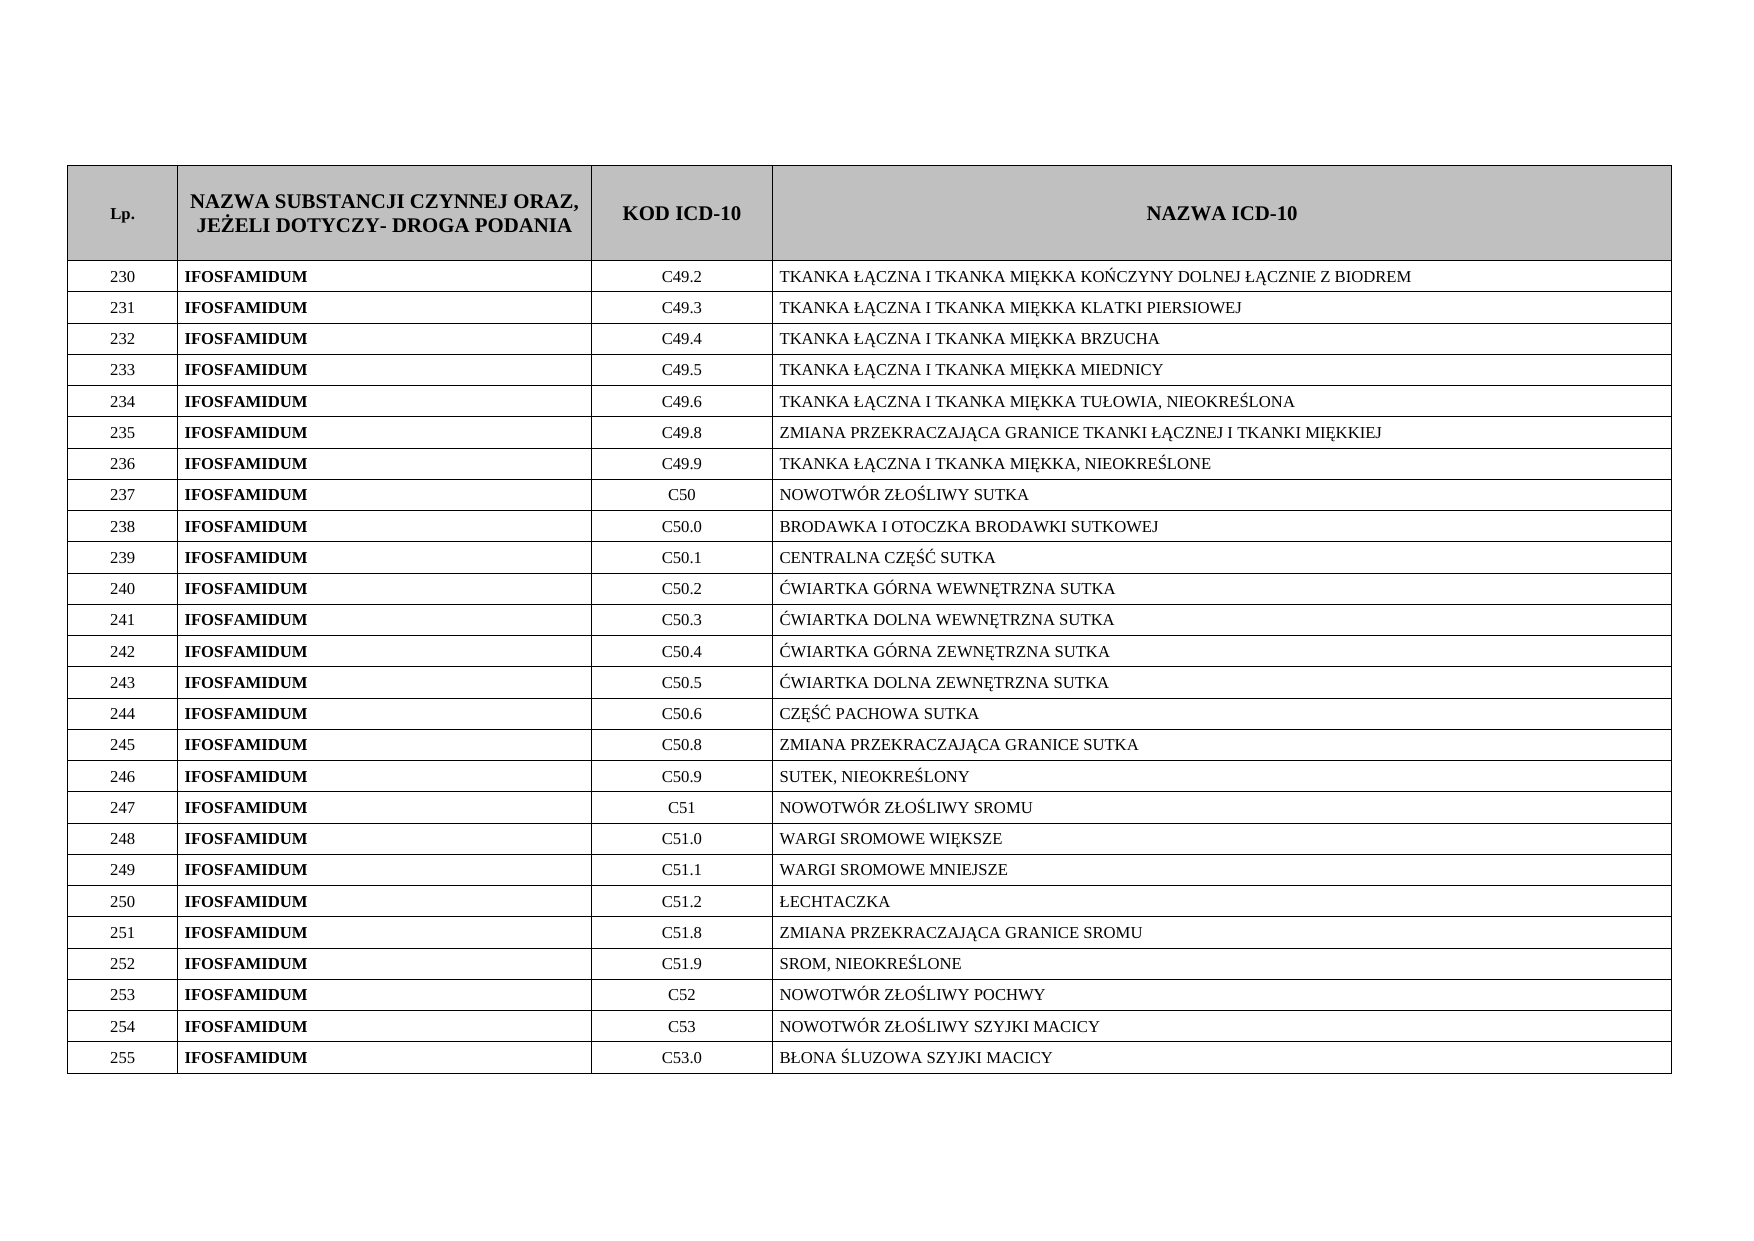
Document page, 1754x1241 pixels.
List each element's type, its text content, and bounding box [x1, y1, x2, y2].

table_cell IFOSFAMIDUM [178, 667, 591, 697]
table_cell 235 [68, 417, 177, 447]
table_cell SROM, NIEOKREŚLONE [773, 949, 1671, 979]
table_cell IFOSFAMIDUM [178, 355, 591, 385]
table_cell 252 [68, 949, 177, 979]
table_cell C51.9 [592, 949, 772, 979]
table_cell IFOSFAMIDUM [178, 730, 591, 760]
table_cell 251 [68, 917, 177, 947]
table_cell ZMIANA PRZEKRACZAJĄCA GRANICE SROMU [773, 917, 1671, 947]
table_cell C51.2 [592, 886, 772, 916]
table_cell C50.3 [592, 605, 772, 635]
table_cell IFOSFAMIDUM [178, 542, 591, 572]
table_cell C50.2 [592, 574, 772, 604]
table_cell TKANKA ŁĄCZNA I TKANKA MIĘKKA KLATKI PIERSIOWEJ [773, 292, 1671, 322]
table_cell 236 [68, 449, 177, 479]
table_cell C50.1 [592, 542, 772, 572]
table_cell C49.9 [592, 449, 772, 479]
table_cell IFOSFAMIDUM [178, 292, 591, 322]
table_cell 231 [68, 292, 177, 322]
table_cell C49.3 [592, 292, 772, 322]
table_cell TKANKA ŁĄCZNA I TKANKA MIĘKKA TUŁOWIA, NIEOKREŚLONA [773, 386, 1671, 416]
table_cell C50.4 [592, 636, 772, 666]
table_cell C52 [592, 980, 772, 1010]
table_cell 247 [68, 792, 177, 822]
table_header KOD ICD-10 [592, 166, 772, 260]
table_cell IFOSFAMIDUM [178, 980, 591, 1010]
table_cell C49.5 [592, 355, 772, 385]
table_cell IFOSFAMIDUM [178, 761, 591, 791]
table_cell IFOSFAMIDUM [178, 949, 591, 979]
table_header NAZWA ICD-10 [773, 166, 1671, 260]
table_cell C50.6 [592, 699, 772, 729]
table_cell ĆWIARTKA GÓRNA ZEWNĘTRZNA SUTKA [773, 636, 1671, 666]
table_cell C49.2 [592, 261, 772, 291]
table_cell C50.8 [592, 730, 772, 760]
table_cell TKANKA ŁĄCZNA I TKANKA MIĘKKA KOŃCZYNY DOLNEJ ŁĄCZNIE Z BIODREM [773, 261, 1671, 291]
table_cell 241 [68, 605, 177, 635]
table_cell IFOSFAMIDUM [178, 605, 591, 635]
table_cell 237 [68, 480, 177, 510]
table_cell IFOSFAMIDUM [178, 917, 591, 947]
table_cell C53.0 [592, 1042, 772, 1072]
table_cell 244 [68, 699, 177, 729]
table_cell C49.8 [592, 417, 772, 447]
table_cell TKANKA ŁĄCZNA I TKANKA MIĘKKA BRZUCHA [773, 324, 1671, 354]
table_cell IFOSFAMIDUM [178, 699, 591, 729]
table_cell NOWOTWÓR ZŁOŚLIWY SUTKA [773, 480, 1671, 510]
table_cell 234 [68, 386, 177, 416]
table_cell IFOSFAMIDUM [178, 480, 591, 510]
table_cell C49.6 [592, 386, 772, 416]
table_cell 242 [68, 636, 177, 666]
table_cell NOWOTWÓR ZŁOŚLIWY SROMU [773, 792, 1671, 822]
table_cell IFOSFAMIDUM [178, 511, 591, 541]
table_cell SUTEK, NIEOKREŚLONY [773, 761, 1671, 791]
table_cell 250 [68, 886, 177, 916]
table_header NAZWA SUBSTANCJI CZYNNEJ ORAZ, JEŻELI DOTYCZY- DROGA PODANIA [178, 166, 591, 260]
table_cell C51.0 [592, 824, 772, 854]
table_cell IFOSFAMIDUM [178, 324, 591, 354]
table_cell TKANKA ŁĄCZNA I TKANKA MIĘKKA MIEDNICY [773, 355, 1671, 385]
table_cell WARGI SROMOWE WIĘKSZE [773, 824, 1671, 854]
table_cell C49.4 [592, 324, 772, 354]
table_cell 232 [68, 324, 177, 354]
table_header Lp. [68, 166, 177, 260]
table_cell C50.5 [592, 667, 772, 697]
table_cell IFOSFAMIDUM [178, 792, 591, 822]
table_cell NOWOTWÓR ZŁOŚLIWY POCHWY [773, 980, 1671, 1010]
table_cell ĆWIARTKA DOLNA WEWNĘTRZNA SUTKA [773, 605, 1671, 635]
table_cell 253 [68, 980, 177, 1010]
table_cell C51 [592, 792, 772, 822]
table_cell 246 [68, 761, 177, 791]
table_cell 230 [68, 261, 177, 291]
table_cell 233 [68, 355, 177, 385]
table_cell NOWOTWÓR ZŁOŚLIWY SZYJKI MACICY [773, 1011, 1671, 1041]
table_cell C51.8 [592, 917, 772, 947]
table_cell ĆWIARTKA DOLNA ZEWNĘTRZNA SUTKA [773, 667, 1671, 697]
table_cell IFOSFAMIDUM [178, 449, 591, 479]
table_cell IFOSFAMIDUM [178, 855, 591, 885]
table_cell ZMIANA PRZEKRACZAJĄCA GRANICE SUTKA [773, 730, 1671, 760]
table_cell C50 [592, 480, 772, 510]
table_cell 240 [68, 574, 177, 604]
table_cell ĆWIARTKA GÓRNA WEWNĘTRZNA SUTKA [773, 574, 1671, 604]
table_cell 243 [68, 667, 177, 697]
table_cell IFOSFAMIDUM [178, 636, 591, 666]
table_cell ZMIANA PRZEKRACZAJĄCA GRANICE TKANKI ŁĄCZNEJ I TKANKI MIĘKKIEJ [773, 417, 1671, 447]
table_cell 255 [68, 1042, 177, 1072]
table_cell BŁONA ŚLUZOWA SZYJKI MACICY [773, 1042, 1671, 1072]
table_cell WARGI SROMOWE MNIEJSZE [773, 855, 1671, 885]
table_cell C50.0 [592, 511, 772, 541]
table_cell 249 [68, 855, 177, 885]
table_cell 238 [68, 511, 177, 541]
table_cell IFOSFAMIDUM [178, 824, 591, 854]
table_cell 239 [68, 542, 177, 572]
table_cell BRODAWKA I OTOCZKA BRODAWKI SUTKOWEJ [773, 511, 1671, 541]
table_cell IFOSFAMIDUM [178, 1042, 591, 1072]
table_cell 245 [68, 730, 177, 760]
table_cell 248 [68, 824, 177, 854]
table_cell IFOSFAMIDUM [178, 574, 591, 604]
table_cell C51.1 [592, 855, 772, 885]
table_cell IFOSFAMIDUM [178, 386, 591, 416]
table_cell 254 [68, 1011, 177, 1041]
table_cell C53 [592, 1011, 772, 1041]
table_cell ŁECHTACZKA [773, 886, 1671, 916]
table_cell CENTRALNA CZĘŚĆ SUTKA [773, 542, 1671, 572]
table_cell C50.9 [592, 761, 772, 791]
table_cell IFOSFAMIDUM [178, 417, 591, 447]
table_cell IFOSFAMIDUM [178, 886, 591, 916]
table_cell CZĘŚĆ PACHOWA SUTKA [773, 699, 1671, 729]
table_cell IFOSFAMIDUM [178, 261, 591, 291]
table_cell TKANKA ŁĄCZNA I TKANKA MIĘKKA, NIEOKREŚLONE [773, 449, 1671, 479]
table_cell IFOSFAMIDUM [178, 1011, 591, 1041]
